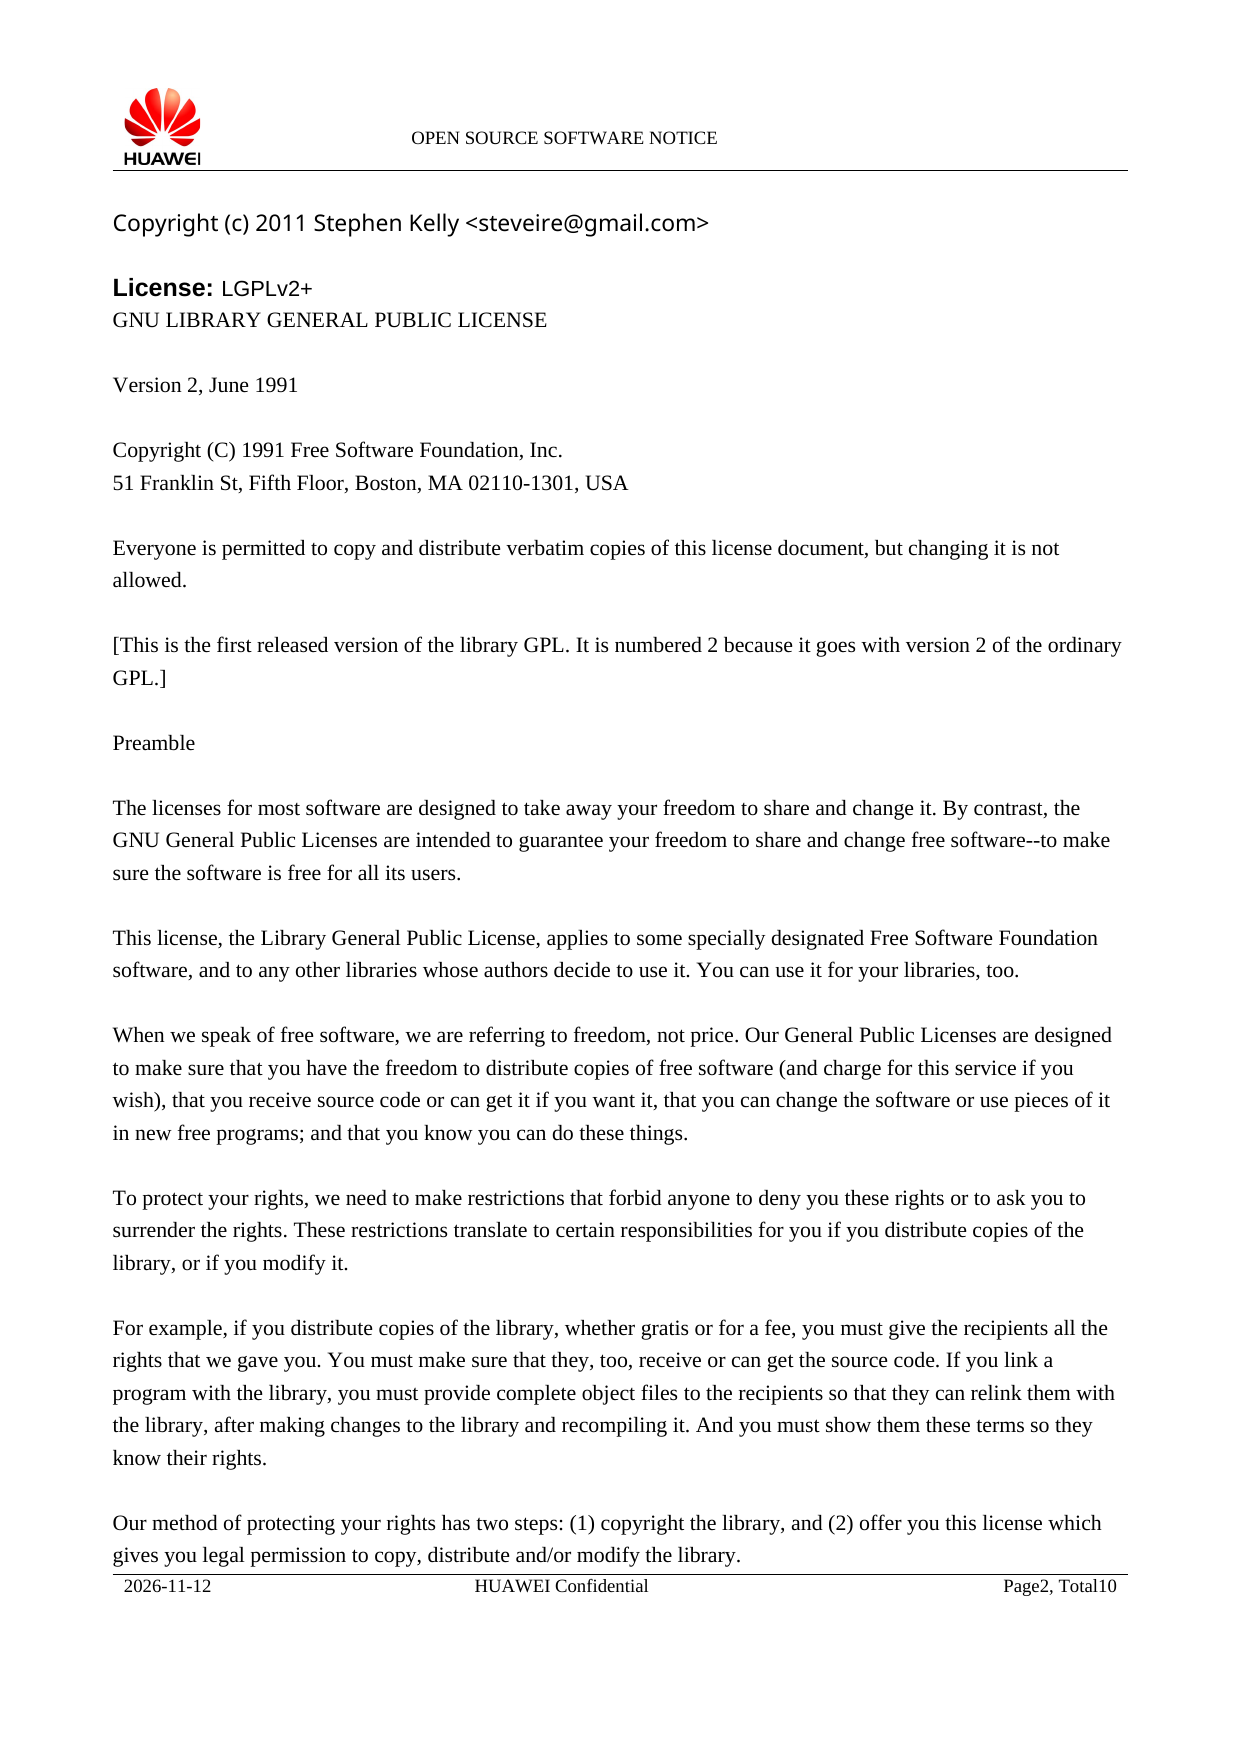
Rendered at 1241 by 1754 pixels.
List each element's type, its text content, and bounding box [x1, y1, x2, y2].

text License: LGPLv2+ [112, 271, 1128, 304]
picture [124, 88, 201, 165]
